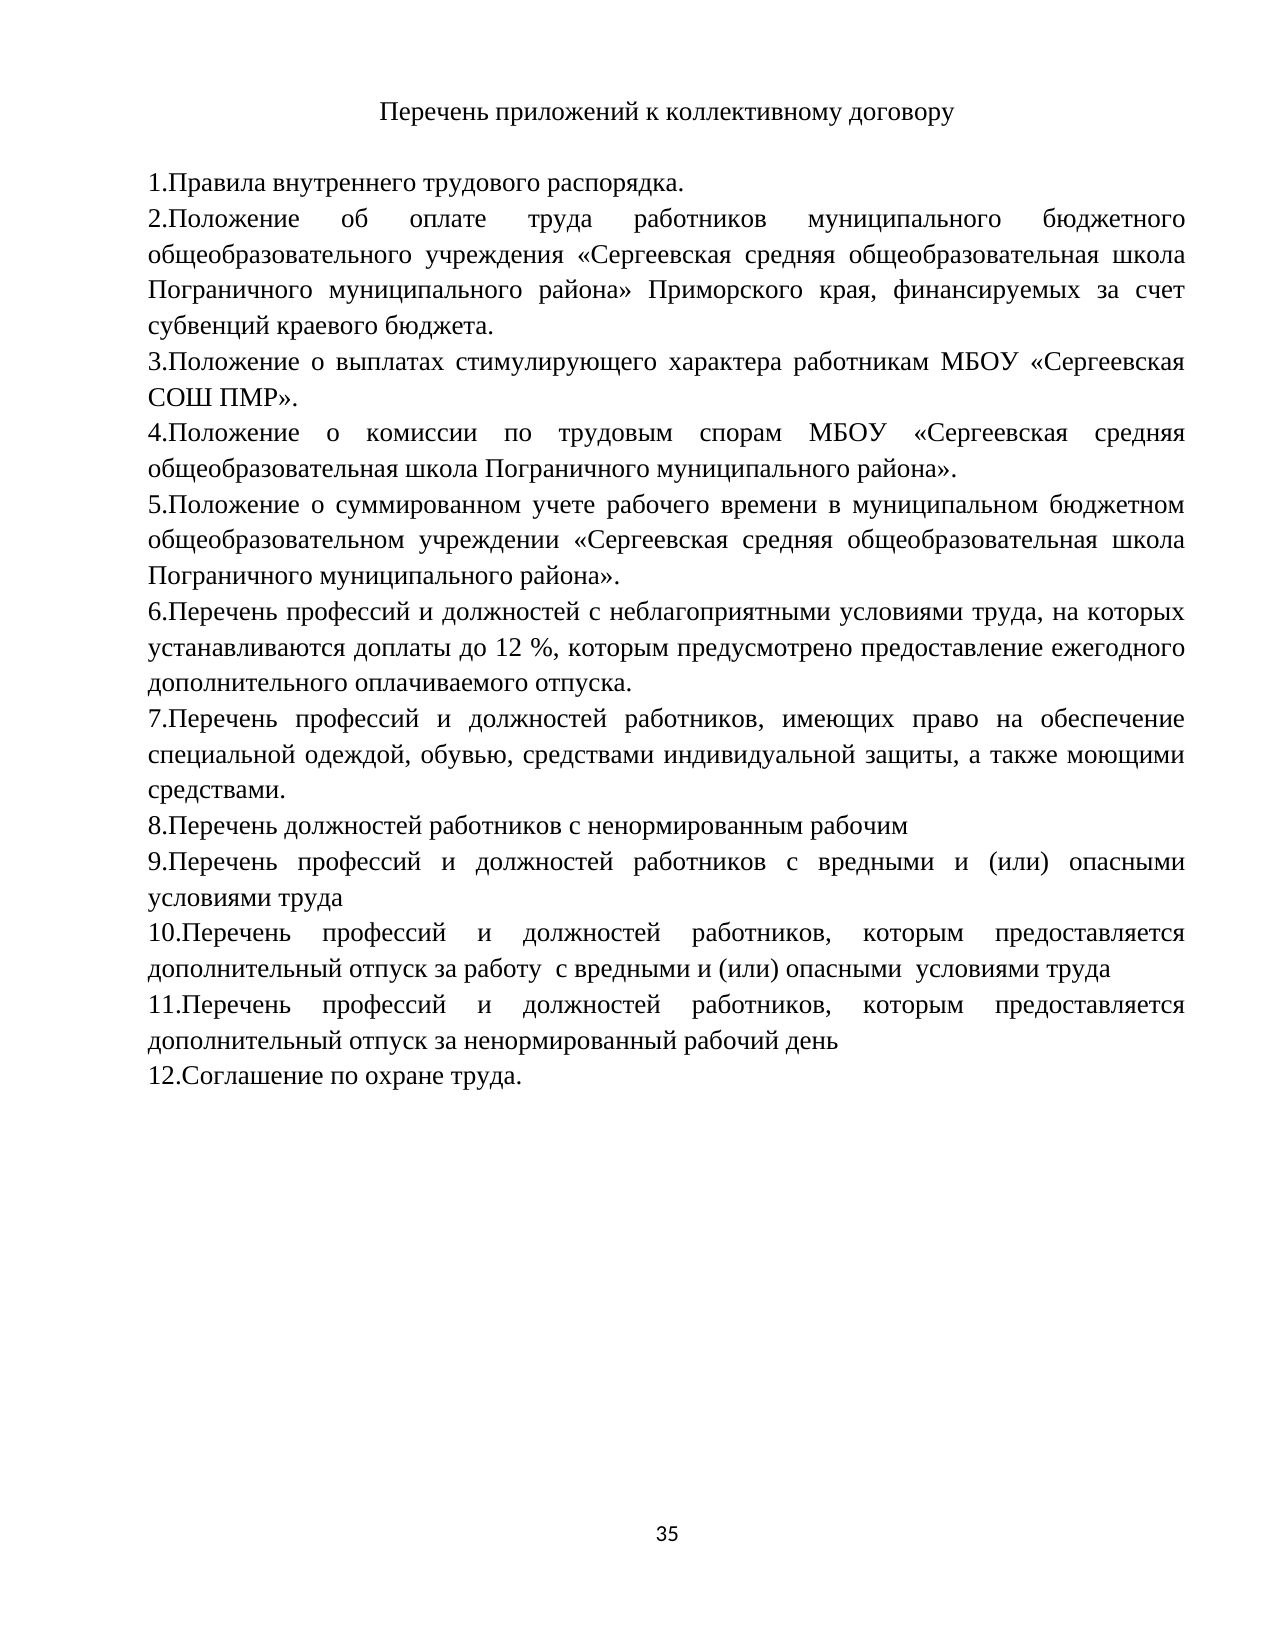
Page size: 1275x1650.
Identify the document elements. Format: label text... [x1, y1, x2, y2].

text 9.Перечень профессий и должностей работников с вредными и (или) опасными условиями труда [148, 845, 1186, 912]
text 2.Положение об оплате труда работников муниципального бюджетного общеобразовательного учреждения «Сергеевская средняя общеобразовательная школа Пограничного муниципального района» Приморского края, финансируемых за счет субвенций краевого бюджета. [148, 202, 1186, 340]
text 4.Положение о комиссии по трудовым спорам МБОУ «Сергеевская средняя общеобразовательная школа Пограничного муниципального района». [148, 416, 1186, 483]
text 12.Соглашение по охране труда. [148, 1059, 1186, 1091]
text 7.Перечень профессий и должностей работников, имеющих право на обеспечение специальной одеждой, обувью, средствами индивидуальной защиты, а также моющими средствами. [148, 702, 1186, 805]
text Перечень приложений к коллективному договору [148, 95, 1186, 126]
text 3.Положение о выплатах стимулирующего характера работникам МБОУ «Сергеевская СОШ ПМР». [148, 345, 1186, 412]
text 6.Перечень профессий и должностей с неблагоприятными условиями труда, на которых устанавливаются доплаты до 12 %, которым предусмотрено предоставление ежегодного дополнительного оплачиваемого отпуска. [148, 595, 1186, 698]
text 5.Положение о суммированном учете рабочего времени в муниципальном бюджетном общеобразовательном учреждении «Сергеевская средняя общеобразовательная школа Пограничного муниципального района». [148, 488, 1186, 590]
text 1.Правила внутреннего трудового распорядка. [148, 166, 1186, 197]
text 11.Перечень профессий и должностей работников, которым предоставляется дополнительный отпуск за ненормированный рабочий день [148, 988, 1186, 1055]
text 8.Перечень должностей работников с ненормированным рабочим [148, 809, 1186, 841]
text 10.Перечень профессий и должностей работников, которым предоставляется дополнительный отпуск за работу с вредными и (или) опасными условиями труда [148, 917, 1186, 983]
